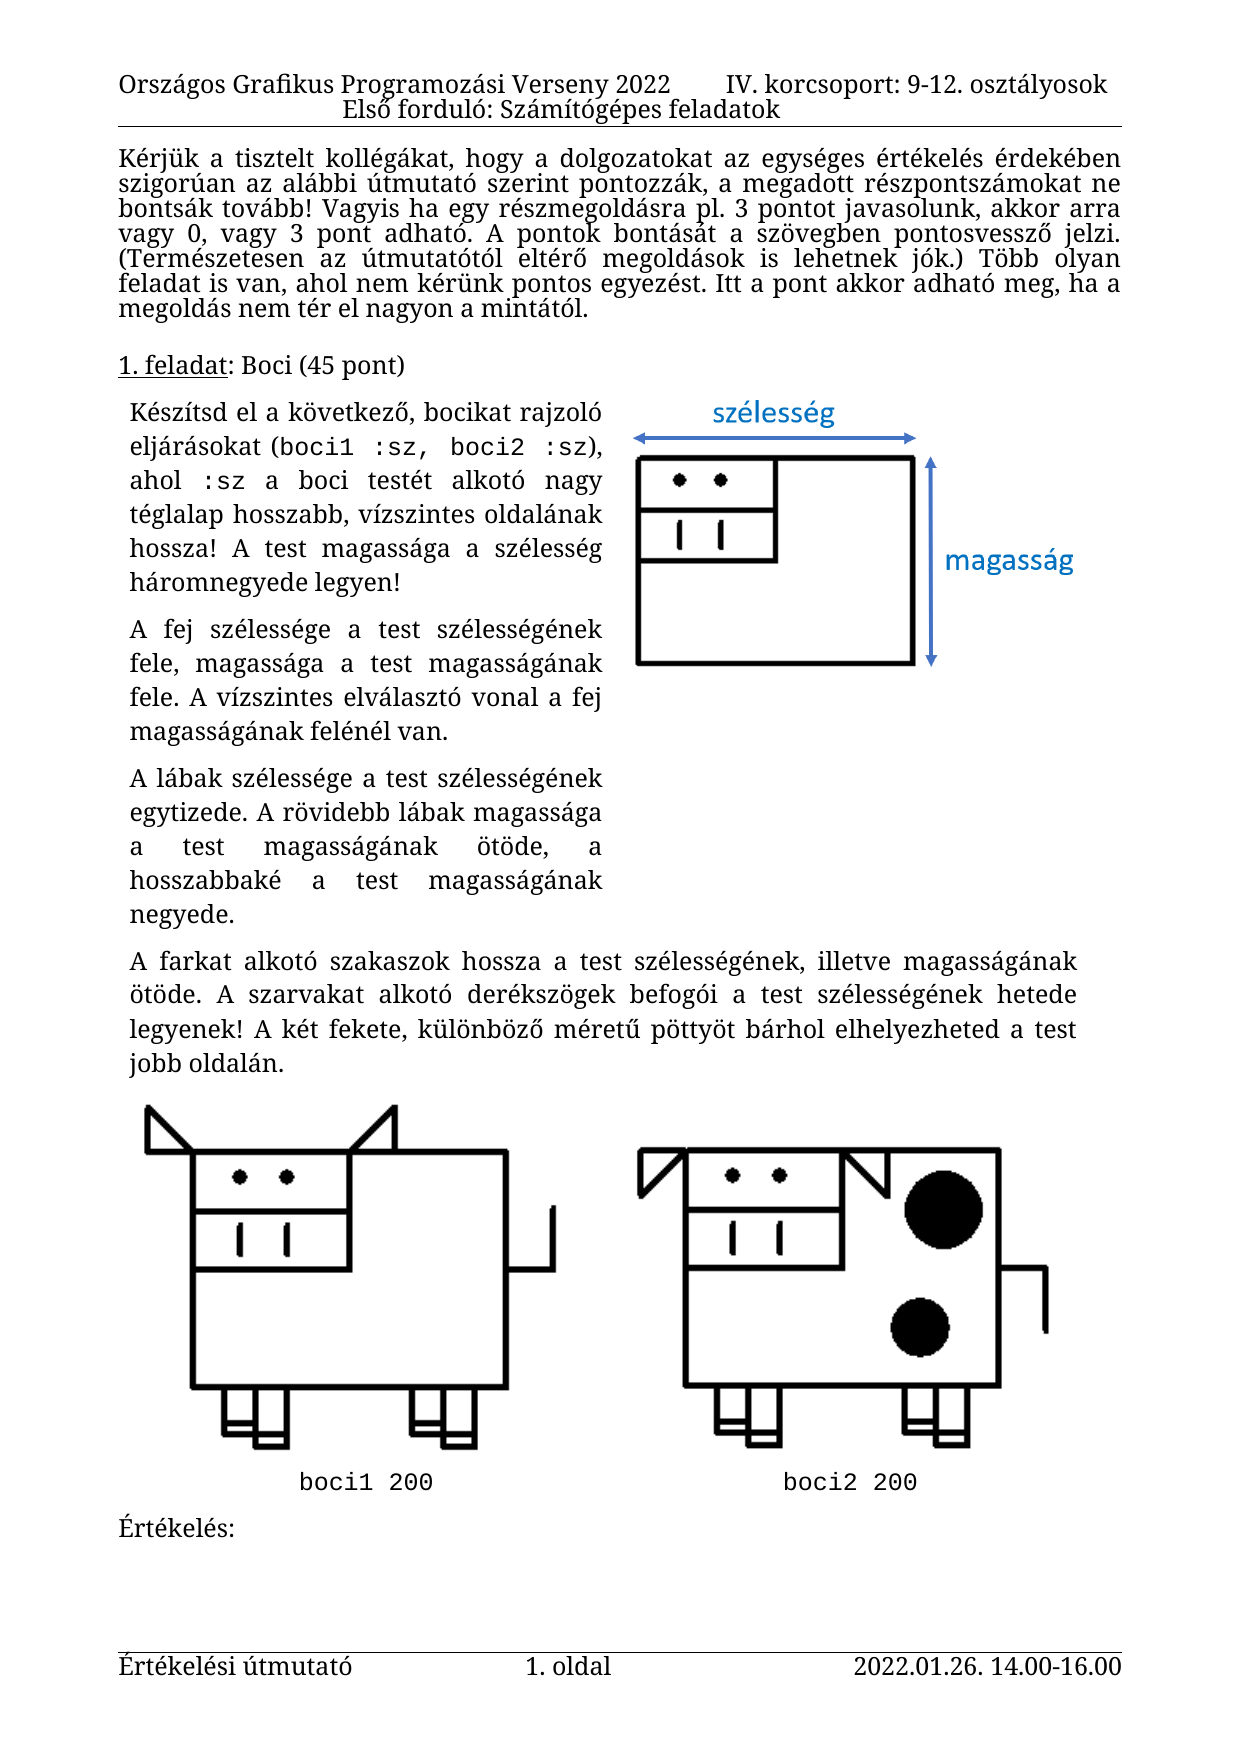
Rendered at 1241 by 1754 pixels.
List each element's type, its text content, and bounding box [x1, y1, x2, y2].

text Értékelés: [118, 1511, 1122, 1545]
table_cell [614, 1092, 1086, 1470]
table_cell A farkat alkotó szakaszok hossza a test szélességének, illetve magasságának ötöde. A szarvakat alkotó derékszögek befogói a test szélességének hetede legyenek! A két fekete, különböző méretű pöttyöt bárhol elhelyezheted a test jobb oldalán. [118, 943, 1089, 1092]
text Kérjük a tisztelt kollégákat, hogy a dolgozatokat az egységes értékelés érdekében szigorúan az alábbi útmutató szerint pontozzák, a megadott részpontszámokat ne bontsák tovább! Vagyis ha egy részmegoldásra pl. 3 pontot javasolunk, akkor arra vagy 0, vagy 3 pont adható. A pontok bontását a szövegben pontosvessző jelzi. (Természetesen az útmutatótól eltérő megoldások is lehetnek jók.) Több olyan feladat is van, ahol nem kérünk pontos egyezést. Itt a pont akkor adható meg, ha a megoldás nem tér el nagyon a mintától. [118, 148, 1122, 323]
picture [129, 1091, 575, 1458]
table_cell boci2 200 [614, 1470, 1086, 1511]
table_header Készítsd el a következő, bocikat rajzoló eljárásokat (boci1 :sz, boci2 :sz), ahol :sz a boci testét alkotó nagy téglalap hosszabb, vízszintes oldalának hossza! A test magassága a szélesség háromnegyede legyen! A fej szélessége a test szélességének fele, magassága a test magasságának fele. A vízszintes elválasztó vonal a fej magasságának felénél van. A lábak szélessége a test szélességének egytizede. A rövidebb lábak magassága a test magasságának ötöde, a hosszabbaké a test magasságának negyede. [118, 394, 614, 943]
table_cell boci1 200 [118, 1470, 614, 1511]
picture [625, 394, 1079, 679]
table_header [614, 394, 1089, 943]
table_cell [118, 1092, 614, 1470]
text 1. feladat: Boci (45 pont) [118, 348, 1122, 382]
picture [625, 1138, 1066, 1458]
